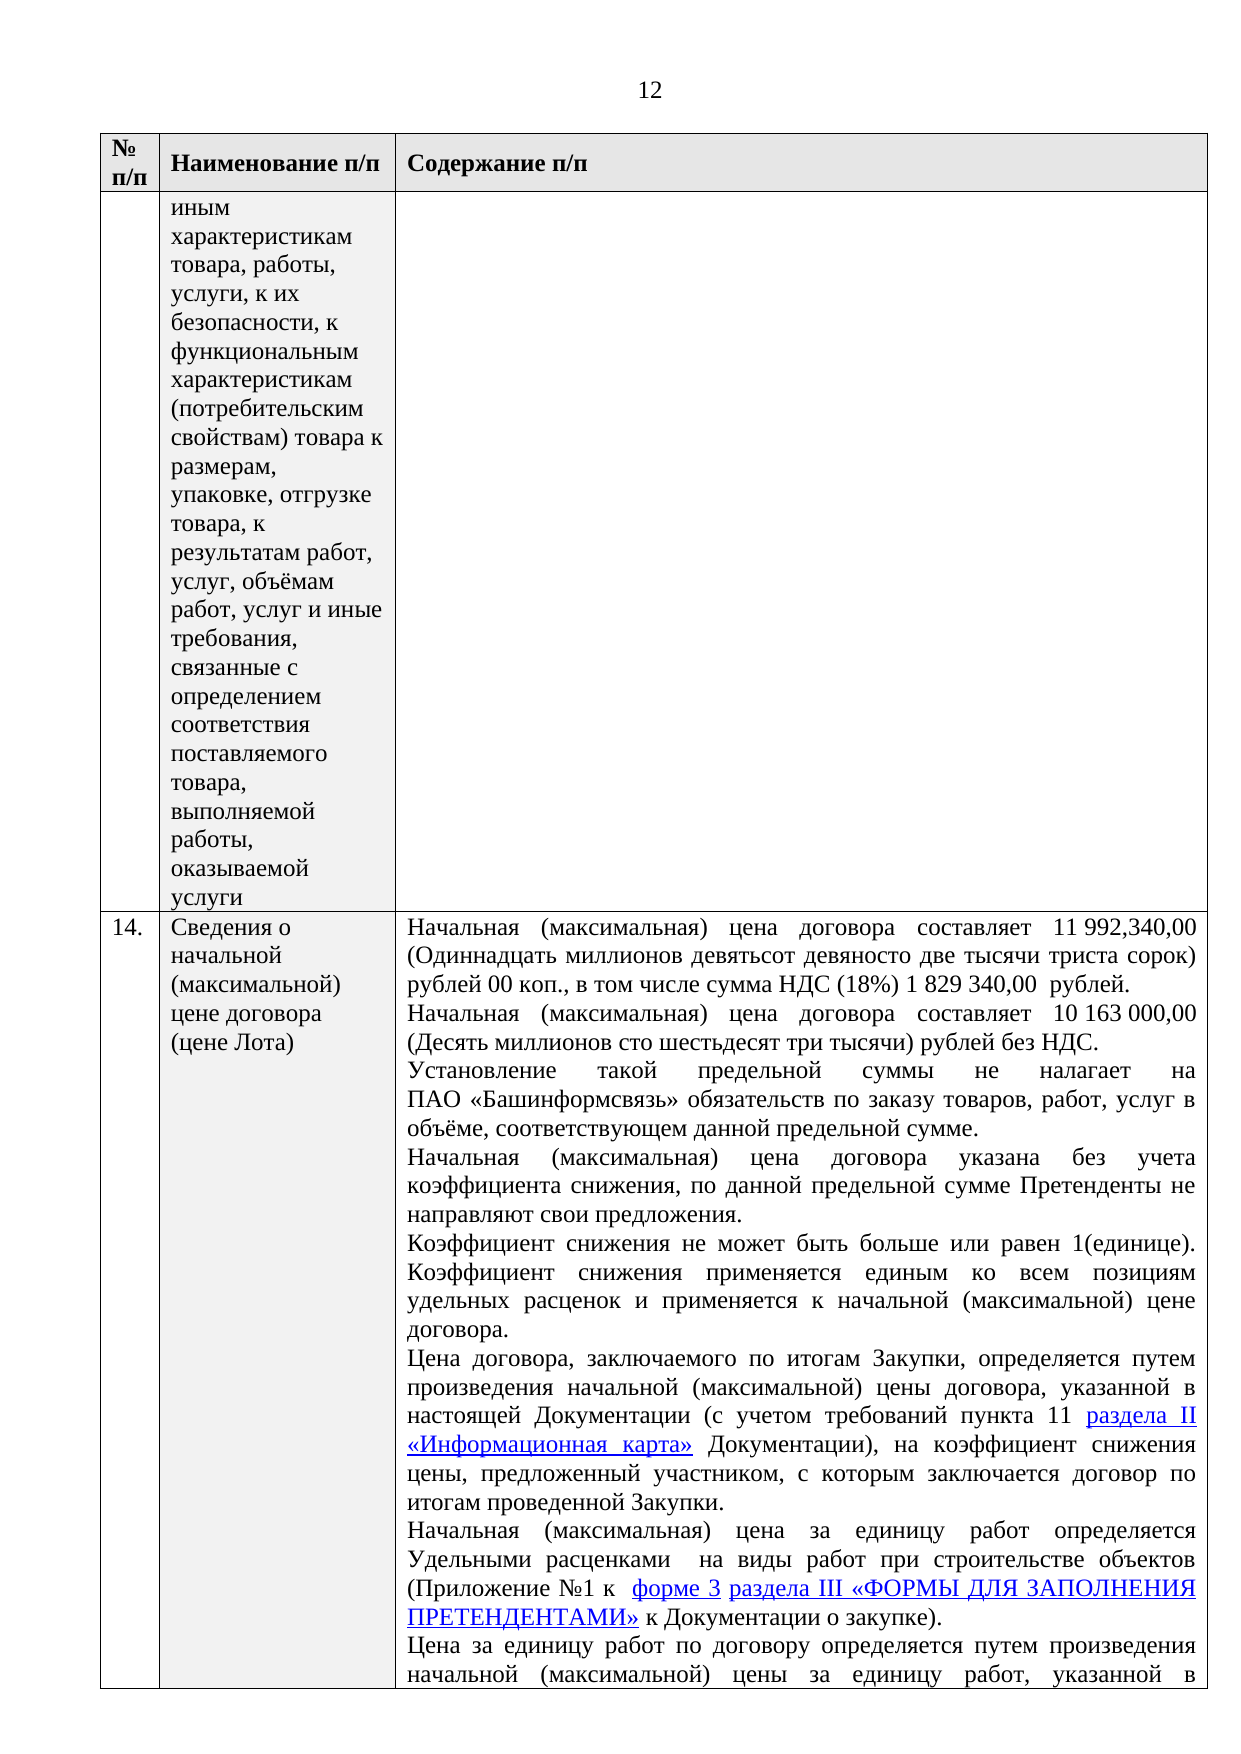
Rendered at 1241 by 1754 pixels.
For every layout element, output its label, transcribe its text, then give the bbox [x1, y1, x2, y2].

table_header № п/п [101, 134, 159, 191]
table_header Содержание п/п [396, 134, 1207, 191]
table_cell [160, 192, 395, 911]
table_cell [101, 912, 159, 1688]
table_cell [101, 192, 159, 911]
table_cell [396, 192, 1207, 911]
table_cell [396, 912, 1207, 1688]
table_header Наименование п/п [160, 134, 395, 191]
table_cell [160, 912, 395, 1688]
